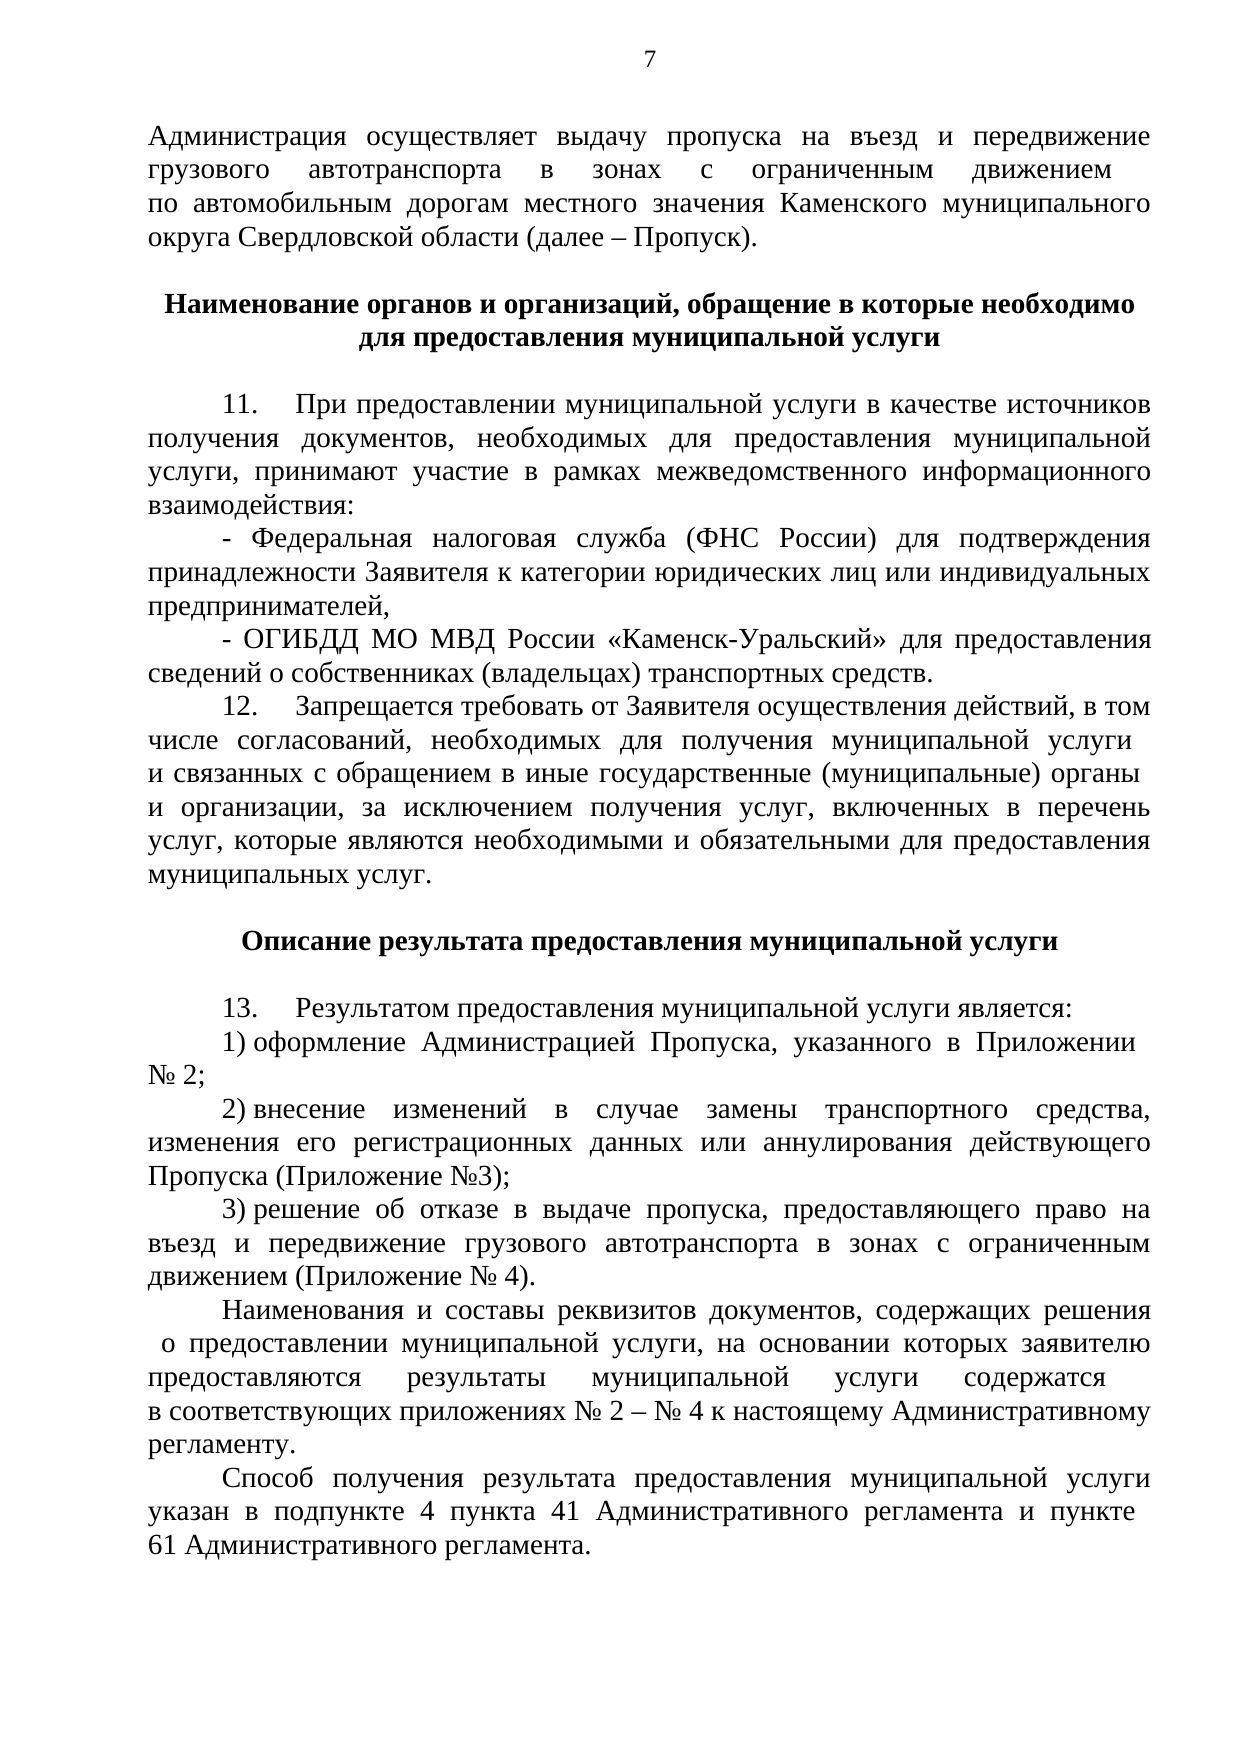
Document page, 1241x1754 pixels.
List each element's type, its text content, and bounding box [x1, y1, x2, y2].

text - ОГИБДД МО МВД России «Каменск-Уральский» для предоставления сведений о собственниках (владельцах) транспортных средств. [148, 621, 1152, 688]
text 2) внесение изменений в случае замены транспортного средства, изменения его регистрационных данных или аннулирования действующего Пропуска (Приложение №3); [148, 1091, 1152, 1191]
title Наименование органов и организаций, обращение в которые необходимо для предоставления муниципальной услуги [148, 286, 1152, 353]
text 3) решение об отказе в выдаче пропуска, предоставляющего право на въезд и передвижение грузового автотранспорта в зонах с ограниченным движением (Приложение № 4). [148, 1191, 1152, 1292]
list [148, 118, 1152, 252]
text Способ получения результата предоставления муниципальной услуги указан в подпункте 4 пункта 41 Административного регламента и пункте 61 Административного регламента. [148, 1460, 1152, 1560]
title Описание результата предоставления муниципальной услуги [148, 923, 1152, 957]
list Результатом предоставления муниципальной услуги является: [148, 990, 1152, 1024]
text Наименования и составы реквизитов документов, содержащих решения о предоставлении муниципальной услуги, на основании которых заявителю предоставляются результаты муниципальной услуги содержатся в соответствующих приложениях № 2 – № 4 к настоящему Административному регламенту. [148, 1292, 1152, 1460]
list Запрещается требовать от Заявителя осуществления действий, в том числе согласований, необходимых для получения муниципальной услуги и связанных с обращением в иные государственные (муниципальные) органы и организации, за исключением получения услуг, включенных в перечень услуг, которые являются необходимыми и обязательными для предоставления муниципальных услуг. [148, 688, 1152, 889]
list При предоставлении муниципальной услуги в качестве источников получения документов, необходимых для предоставления муниципальной услуги, принимают участие в рамках межведомственного информационного взаимодействия: [148, 386, 1152, 521]
text - Федеральная налоговая служба (ФНС России) для подтверждения принадлежности Заявителя к категории юридических лиц или индивидуальных предпринимателей, [148, 521, 1152, 621]
text 1) оформление Администрацией Пропуска, указанного в Приложении № 2; [148, 1024, 1152, 1091]
